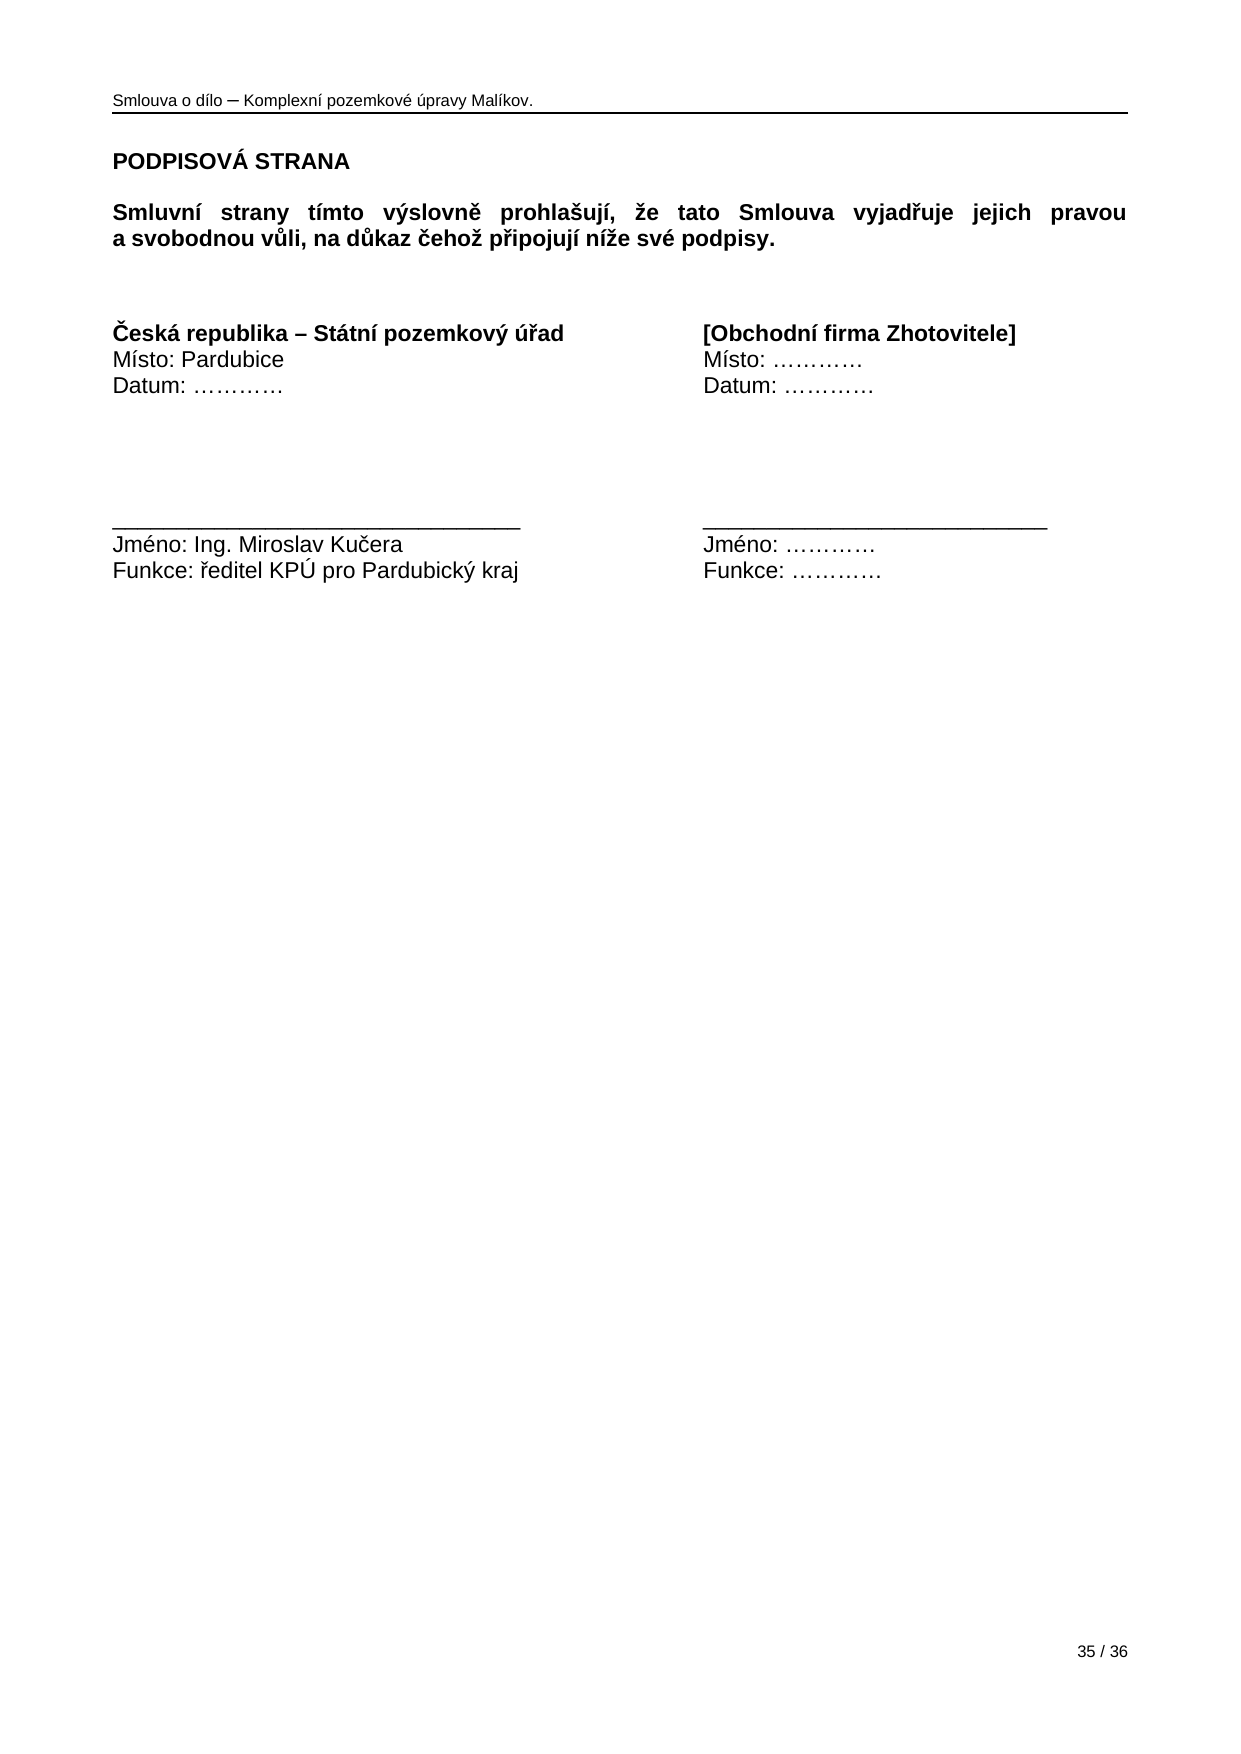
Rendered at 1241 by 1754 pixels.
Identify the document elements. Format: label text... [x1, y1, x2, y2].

text Funkce: ředitel KPÚ pro Pardubický kraj Funkce: ………… [112, 557, 1128, 583]
text Smluvní strany tímto výslovně prohlašují, že tato Smlouva vyjadřuje jejich pravou a svobodnou vůli, na důkaz čehož připojují níže své podpisy. [112, 199, 1128, 252]
text Česká republika – Státní pozemkový úřad [Obchodní firma Zhotovitele] [112, 320, 1128, 346]
text ________________________________ ___________________________ [112, 504, 1128, 531]
text Datum: ………… Datum: ………… [112, 372, 1128, 399]
text Místo: Pardubice Místo: ………… [112, 346, 1128, 372]
text Jméno: Ing. Miroslav Kučera Jméno: ………… [112, 531, 1128, 557]
text PODPISOVÁ STRANA [112, 148, 1128, 174]
